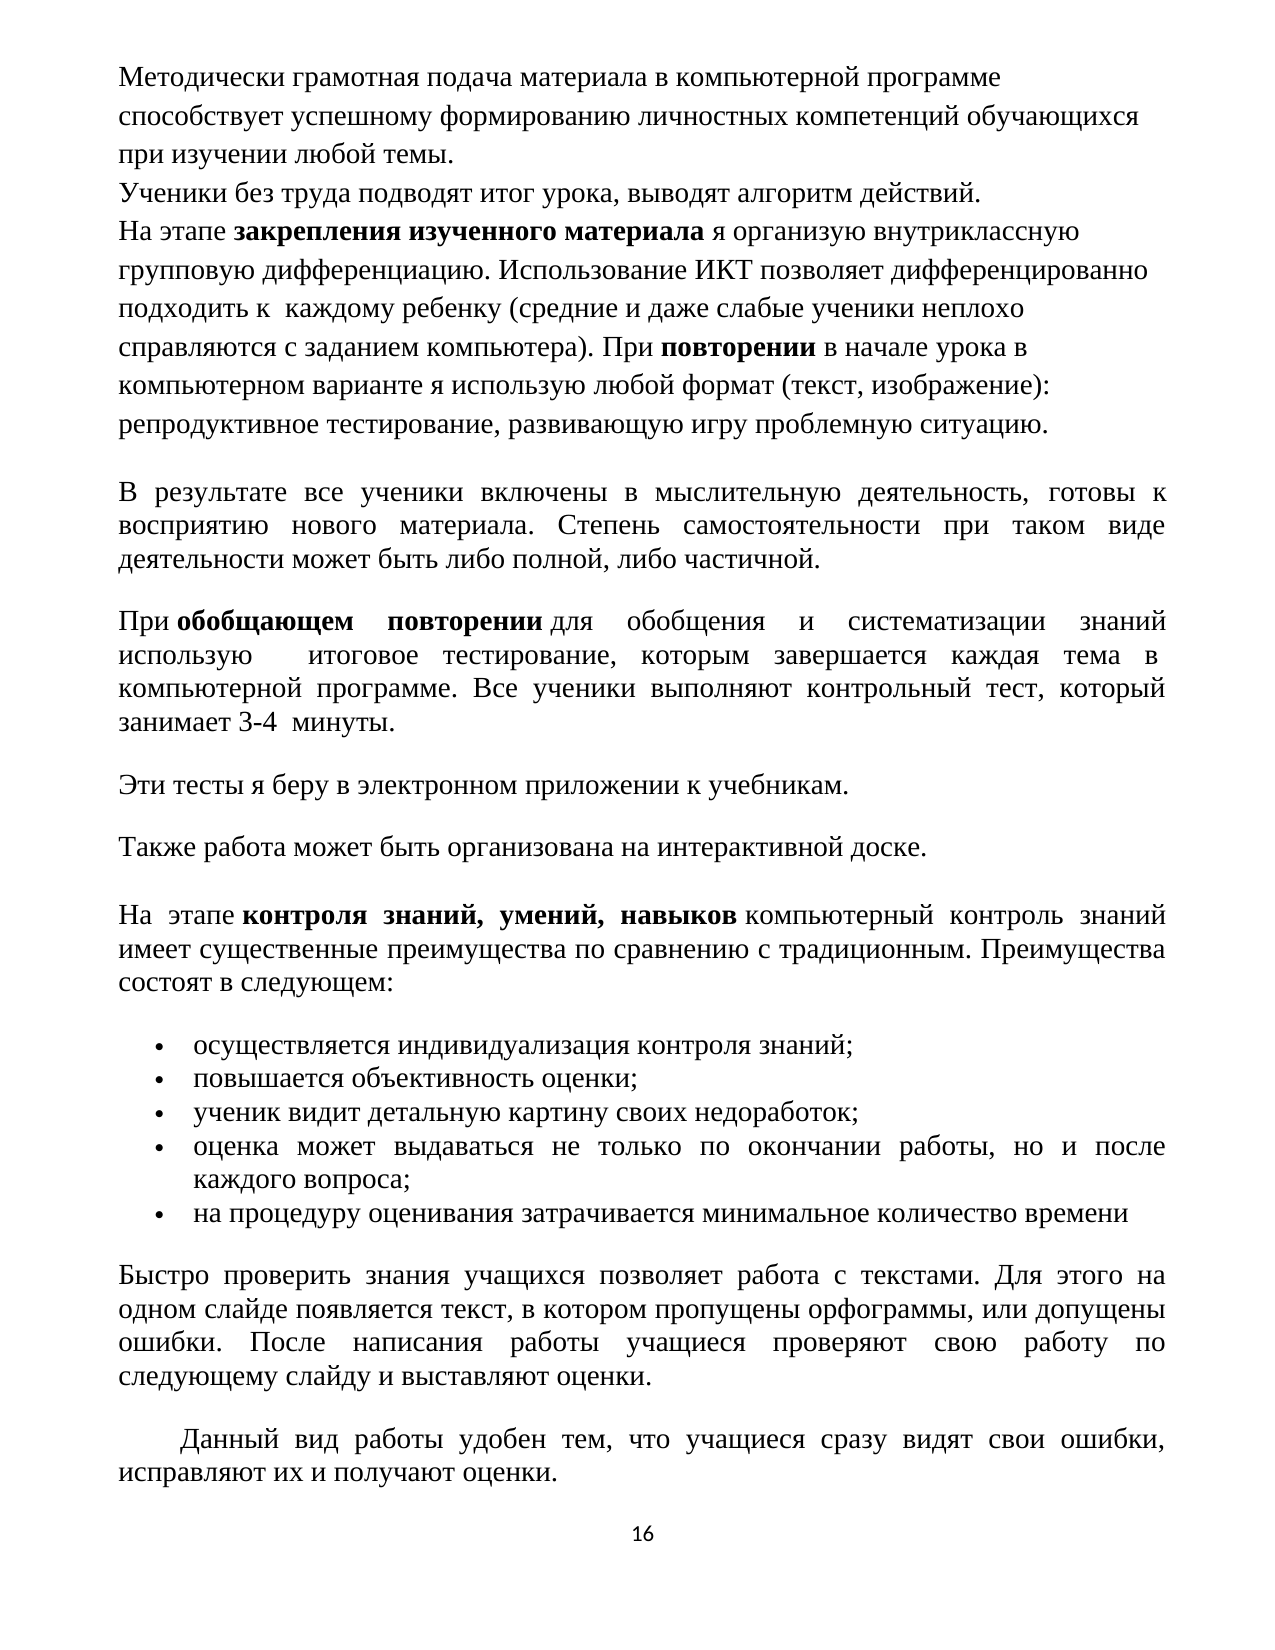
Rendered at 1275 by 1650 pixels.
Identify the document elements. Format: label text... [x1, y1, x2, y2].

text Методически грамотная подача материала в компьютерной программе способствует успешному формированию личностных компетенций обучающихся при изучении любой темы. [118, 59, 1167, 170]
text При обобщающем повторении для обобщения и систематизации знаний использую итоговое тестирование, которым завершается каждая тема в компьютерной программе. Все ученики выполняют контрольный тест, который занимает 3-4 минуты. [118, 603, 1167, 738]
text На этапе закрепления изученного материала я организую внутриклассную групповую дифференциацию. Использование ИКТ позволяет дифференцированно подходить к каждому ребенку (средние и даже слабые ученики неплохо справляются с заданием компьютера). При повторении в начале урока в компьютерном варианте я использую любой формат (текст, изображение): репродуктивное тестирование, развивающую игру проблемную ситуацию. [118, 213, 1167, 439]
list оценка может выдаваться не только по окончании работы, но и после каждого вопроса; [156, 1128, 1167, 1195]
text На этапе контроля знаний, умений, навыков компьютерный контроль знаний имеет существенные преимущества по сравнению с традиционным. Преимущества состоят в следующем: [118, 897, 1167, 998]
text Данный вид работы удобен тем, что учащиеся сразу видят свои ошибки, исправляют их и получают оценки. [118, 1421, 1167, 1488]
text Ученики без труда подводят итог урока, выводят алгоритм действий. [118, 175, 1167, 208]
list ученик видит детальную картину своих недоработок; [156, 1094, 1167, 1128]
text Эти тесты я беру в электронном приложении к учебникам. [118, 767, 1167, 800]
list осуществляется индивидуализация контроля знаний; [156, 1027, 1167, 1061]
text В результате все ученики включены в мыслительную деятельность, готовы к восприятию нового материала. Степень самостоятельности при таком виде деятельности может быть либо полной, либо частичной. [118, 474, 1167, 574]
list на процедуру оценивания затрачивается минимальное количество времени [156, 1195, 1167, 1228]
text Также работа может быть организована на интерактивной доске. [118, 829, 1167, 863]
list повышается объективность оценки; [156, 1061, 1167, 1094]
text Быстро проверить знания учащихся позволяет работа с текстами. Для этого на одном слайде появляется текст, в котором пропущены орфограммы, или допущены ошибки. После написания работы учащиеся проверяют свою работу по следующему слайду и выставляют оценки. [118, 1257, 1167, 1392]
